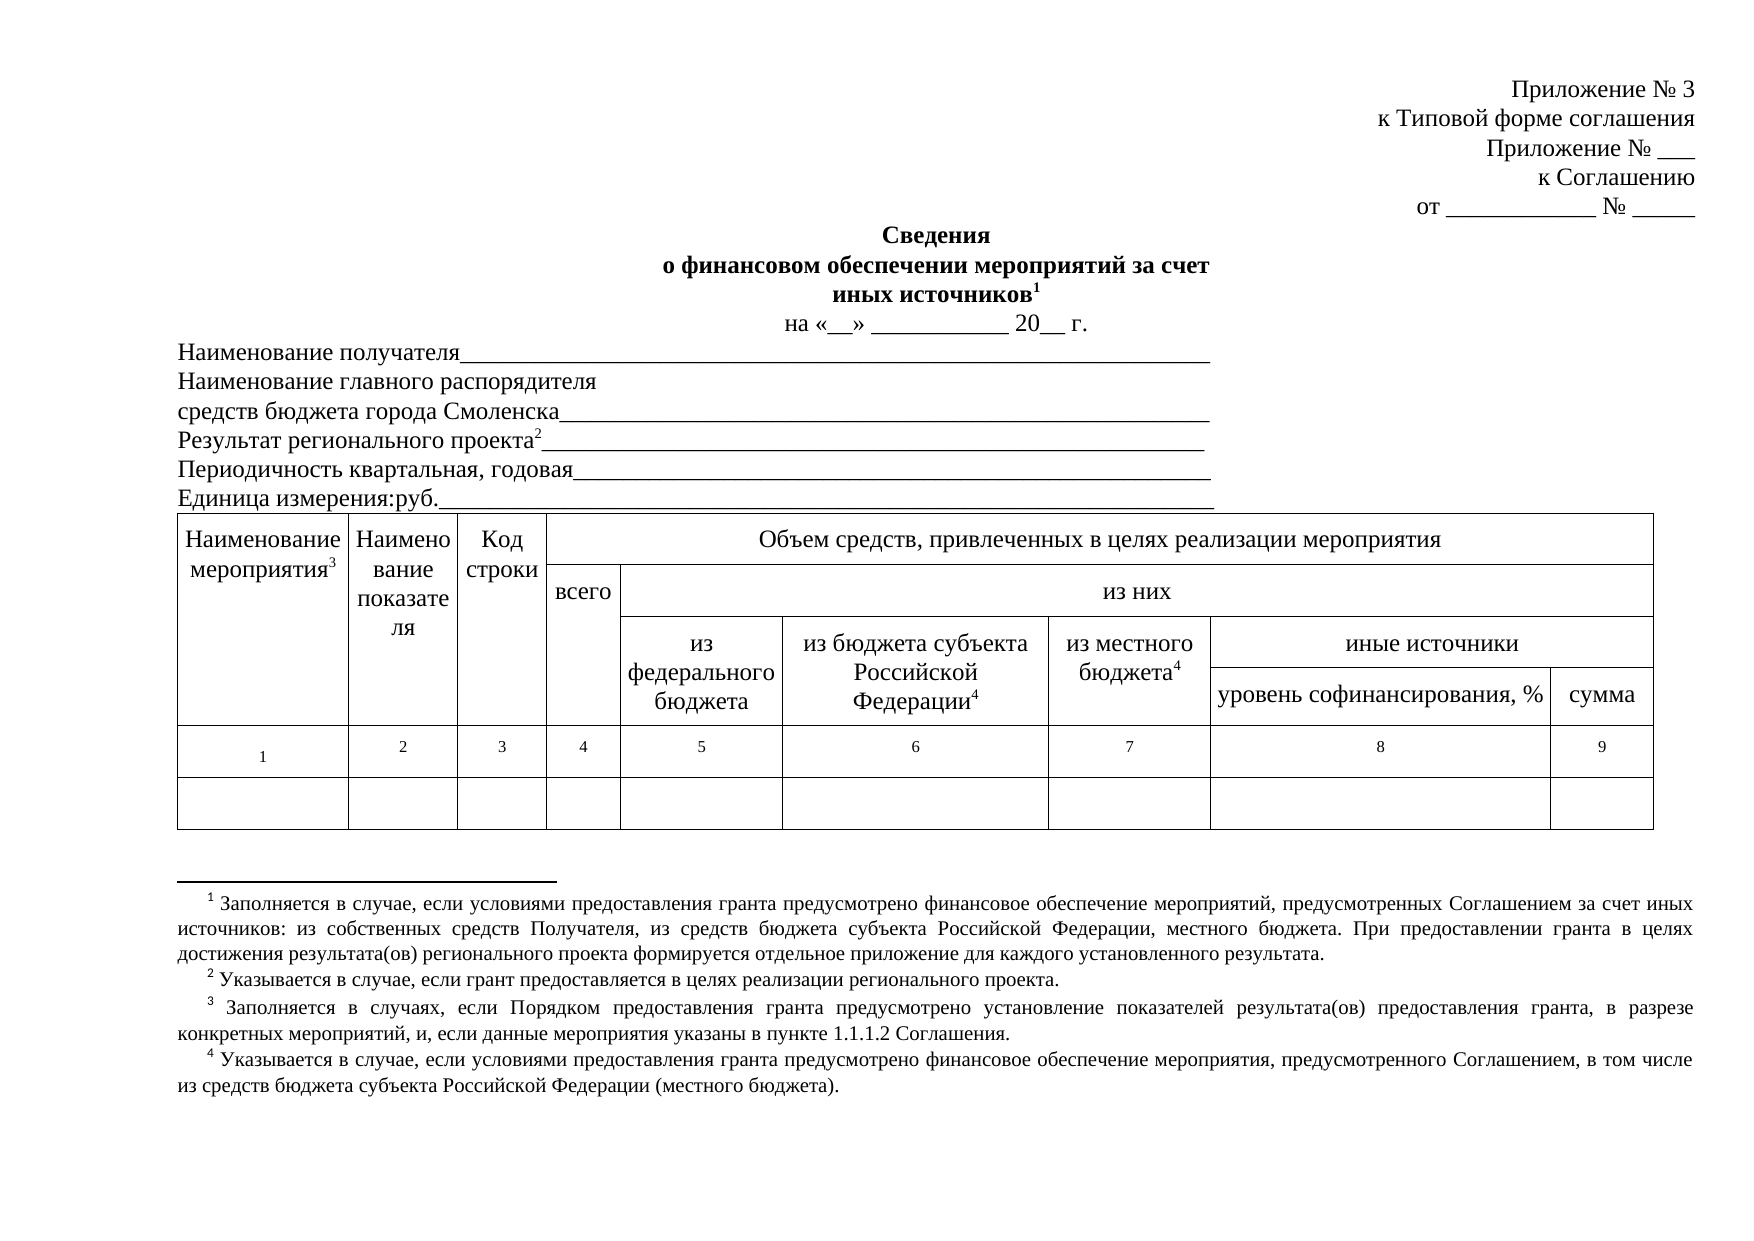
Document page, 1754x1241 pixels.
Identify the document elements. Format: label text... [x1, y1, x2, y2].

text Периодичность квартальная, годовая___________________________________________________ [177, 454, 1695, 483]
table_cell 1 [178, 726, 348, 777]
text Единица измерения:руб.______________________________________________________________ [177, 483, 1695, 512]
table_header Код строки [458, 514, 546, 725]
table_cell 4 [547, 726, 620, 777]
table_cell [349, 778, 457, 828]
table_cell 6 [783, 726, 1048, 777]
table_cell 7 [1049, 726, 1210, 777]
text на «__» ___________ 20__ г. [177, 308, 1695, 337]
table_cell из федерального бюджета [621, 617, 782, 725]
table_cell [1049, 778, 1210, 828]
text Приложение № 3 [177, 74, 1695, 103]
table_cell [458, 778, 546, 828]
text о финансовом обеспечении мероприятий за счет [177, 249, 1695, 279]
table_cell из них [621, 565, 1653, 616]
table_header Наименование показателя [349, 514, 457, 725]
text средств бюджета города Смоленска____________________________________________________ [177, 395, 1695, 424]
table_cell [1211, 778, 1550, 828]
text Наименование получателя____________________________________________________________ [177, 337, 1695, 366]
text Приложение № ___ [177, 132, 1695, 162]
text от ____________ № _____ [177, 191, 1695, 220]
table_cell [1551, 778, 1653, 828]
table_header Наименование мероприятия [178, 514, 348, 725]
table_cell [178, 778, 348, 828]
table_header Объем средств, привлеченных в целях реализации мероприятия [547, 514, 1653, 564]
text к Соглашению [177, 162, 1695, 191]
text иных источников [177, 279, 1695, 308]
table_cell уровень софинансирования, % [1211, 668, 1550, 725]
text Наименование главного распорядителя [177, 366, 1695, 395]
table_cell иные источники [1211, 617, 1653, 667]
table_cell 2 [349, 726, 457, 777]
text Результат регионального проекта_____________________________________________________ [177, 424, 1695, 454]
text Сведения [177, 220, 1695, 249]
table_cell всего [547, 565, 620, 725]
table_cell 5 [621, 726, 782, 777]
table_cell из бюджета субъекта Российской Федерации [783, 617, 1048, 725]
text к Типовой форме соглашения [177, 103, 1695, 132]
table_cell 9 [1551, 726, 1653, 777]
table_cell [547, 778, 620, 828]
table_cell 8 [1211, 726, 1550, 777]
table_cell [783, 778, 1048, 828]
table_cell 3 [458, 726, 546, 777]
table_cell [621, 778, 782, 828]
table_cell из местного бюджета4 [1049, 617, 1210, 725]
table_cell сумма [1551, 668, 1653, 725]
